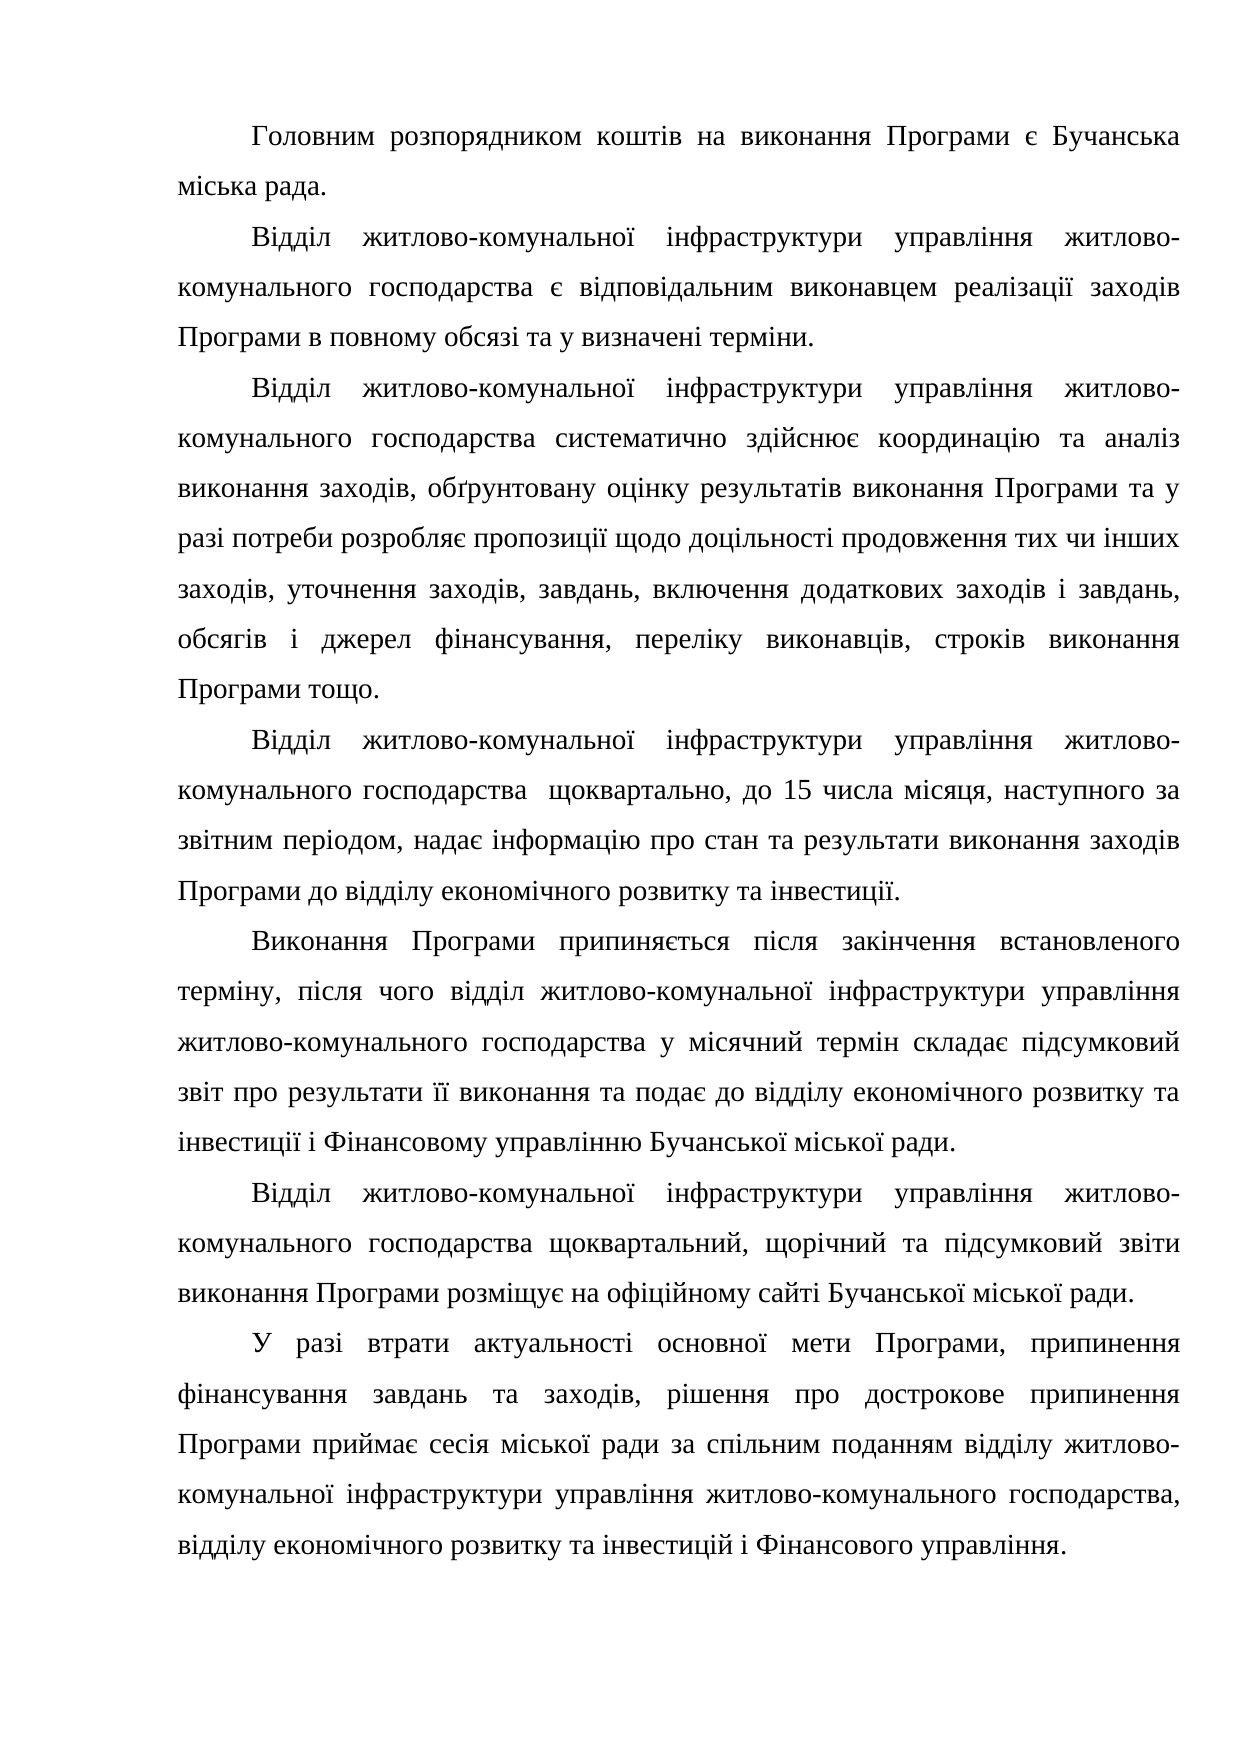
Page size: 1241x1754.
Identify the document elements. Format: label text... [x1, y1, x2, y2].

text Відділ житлово-комунальної інфраструктури управління житлово-комунального господарства щоквартально, до 15 числа місяця, наступного за звітним періодом, надає інформацію про стан та результати виконання заходів Програми до відділу економічного розвитку та інвестиції. [177, 722, 1181, 906]
text Виконання Програми припиняється після закінчення встановленого терміну, після чого відділ житлово-комунальної інфраструктури управління житлово-комунального господарства у місячний термін складає підсумковий звіт про результати її виконання та подає до відділу економічного розвитку та інвестиції і Фінансовому управлінню Бучанської міської ради. [177, 923, 1181, 1158]
text Головним розпорядником коштів на виконання Програми є Бучанська міська рада. [177, 118, 1181, 202]
text Відділ житлово-комунальної інфраструктури управління житлово-комунального господарства щоквартальний, щорічний та підсумковий звіти виконання Програми розміщує на офіційному сайті Бучанської міської ради. [177, 1175, 1181, 1309]
text Відділ житлово-комунальної інфраструктури управління житлово-комунального господарства систематично здійснює координацію та аналіз виконання заходів, обґрунтовану оцінку результатів виконання Програми та у разі потреби розробляє пропозиції щодо доцільності продовження тих чи інших заходів, уточнення заходів, завдань, включення додаткових заходів і завдань, обсягів і джерел фінансування, переліку виконавців, строків виконання Програми тощо. [177, 370, 1181, 705]
text Відділ житлово-комунальної інфраструктури управління житлово-комунального господарства є відповідальним виконавцем реалізації заходів Програми в повному обсязі та у визначені терміни. [177, 219, 1181, 353]
text У разі втрати актуальності основної мети Програми, припинення фінансування завдань та заходів, рішення про дострокове припинення Програми приймає сесія міської ради за спільним поданням відділу житлово-комунальної інфраструктури управління житлово-комунального господарства, відділу економічного розвитку та інвестицій і Фінансового управління. [177, 1326, 1181, 1560]
